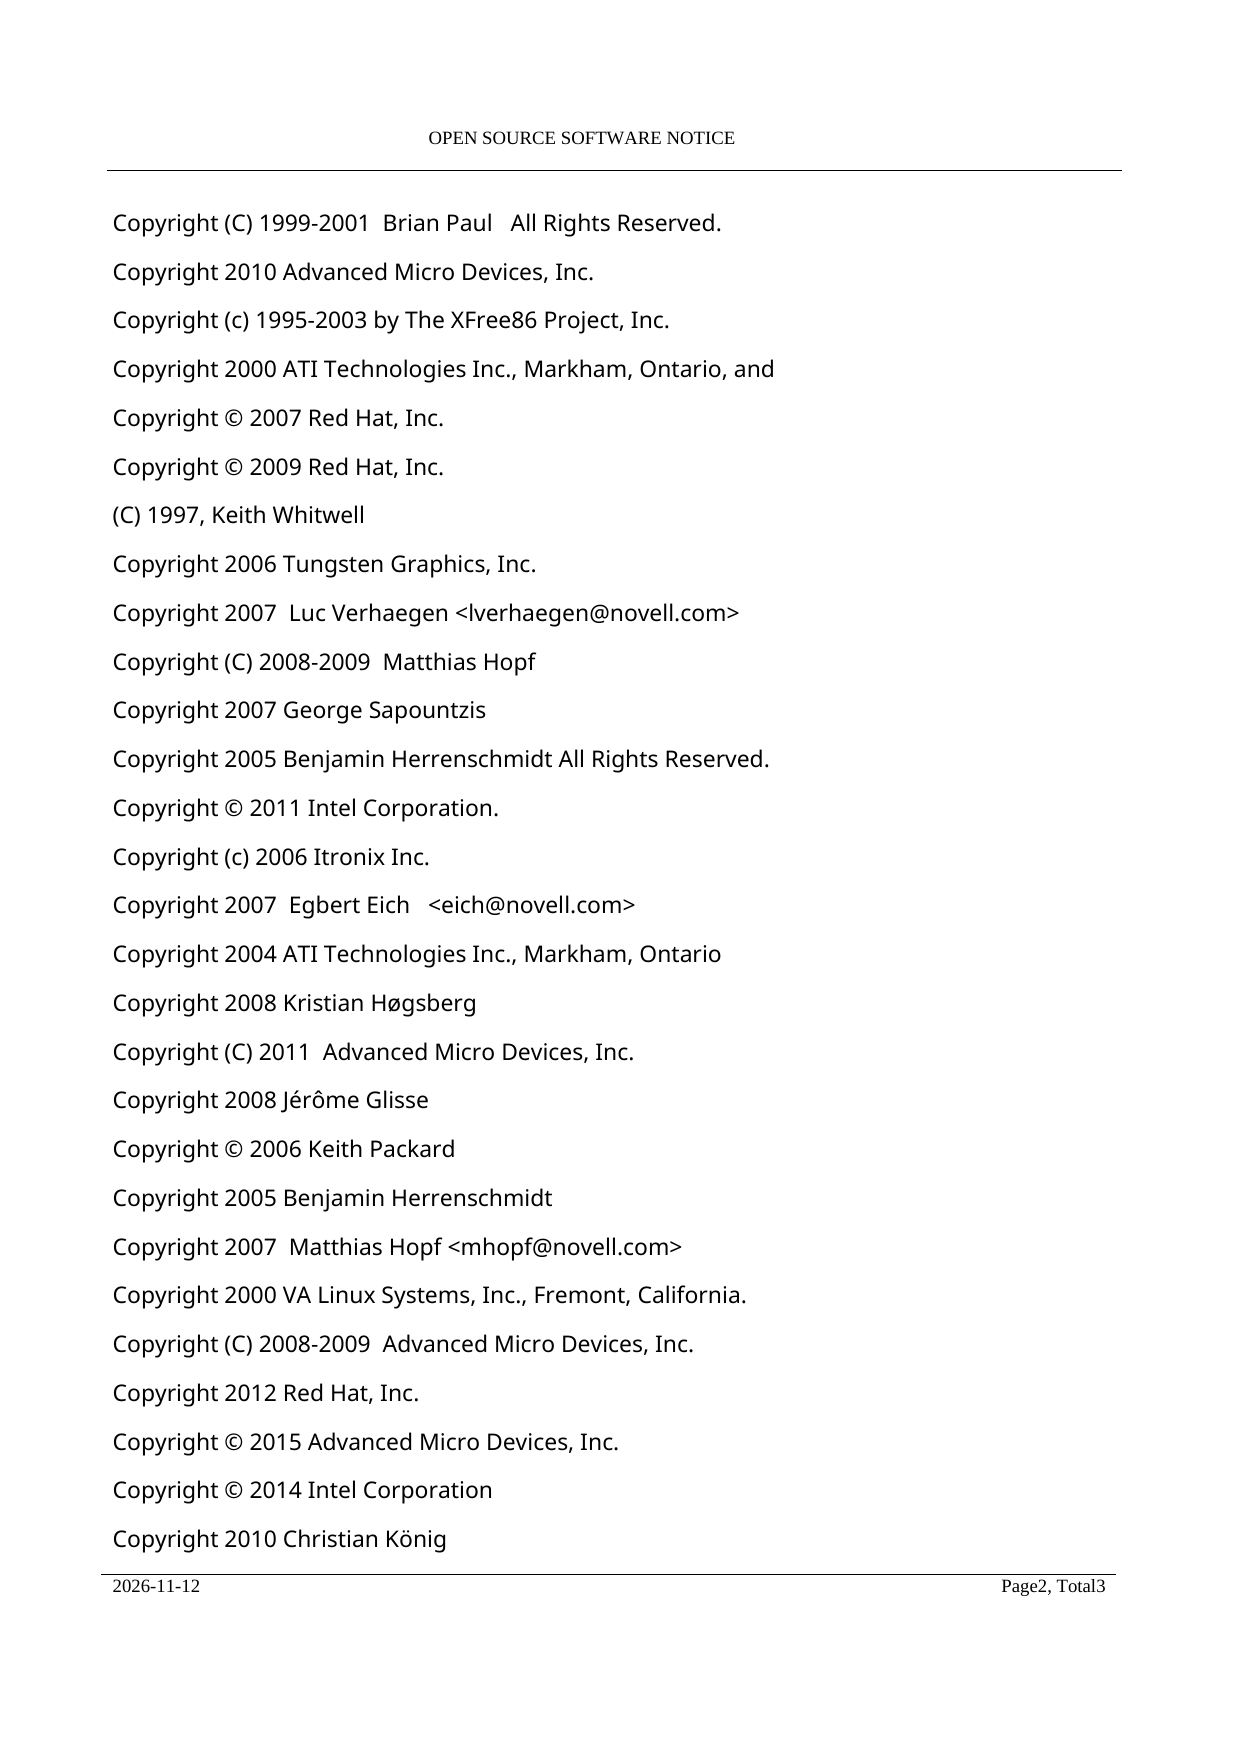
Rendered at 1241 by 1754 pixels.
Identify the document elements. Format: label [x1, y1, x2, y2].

text [112, 206, 1128, 1555]
